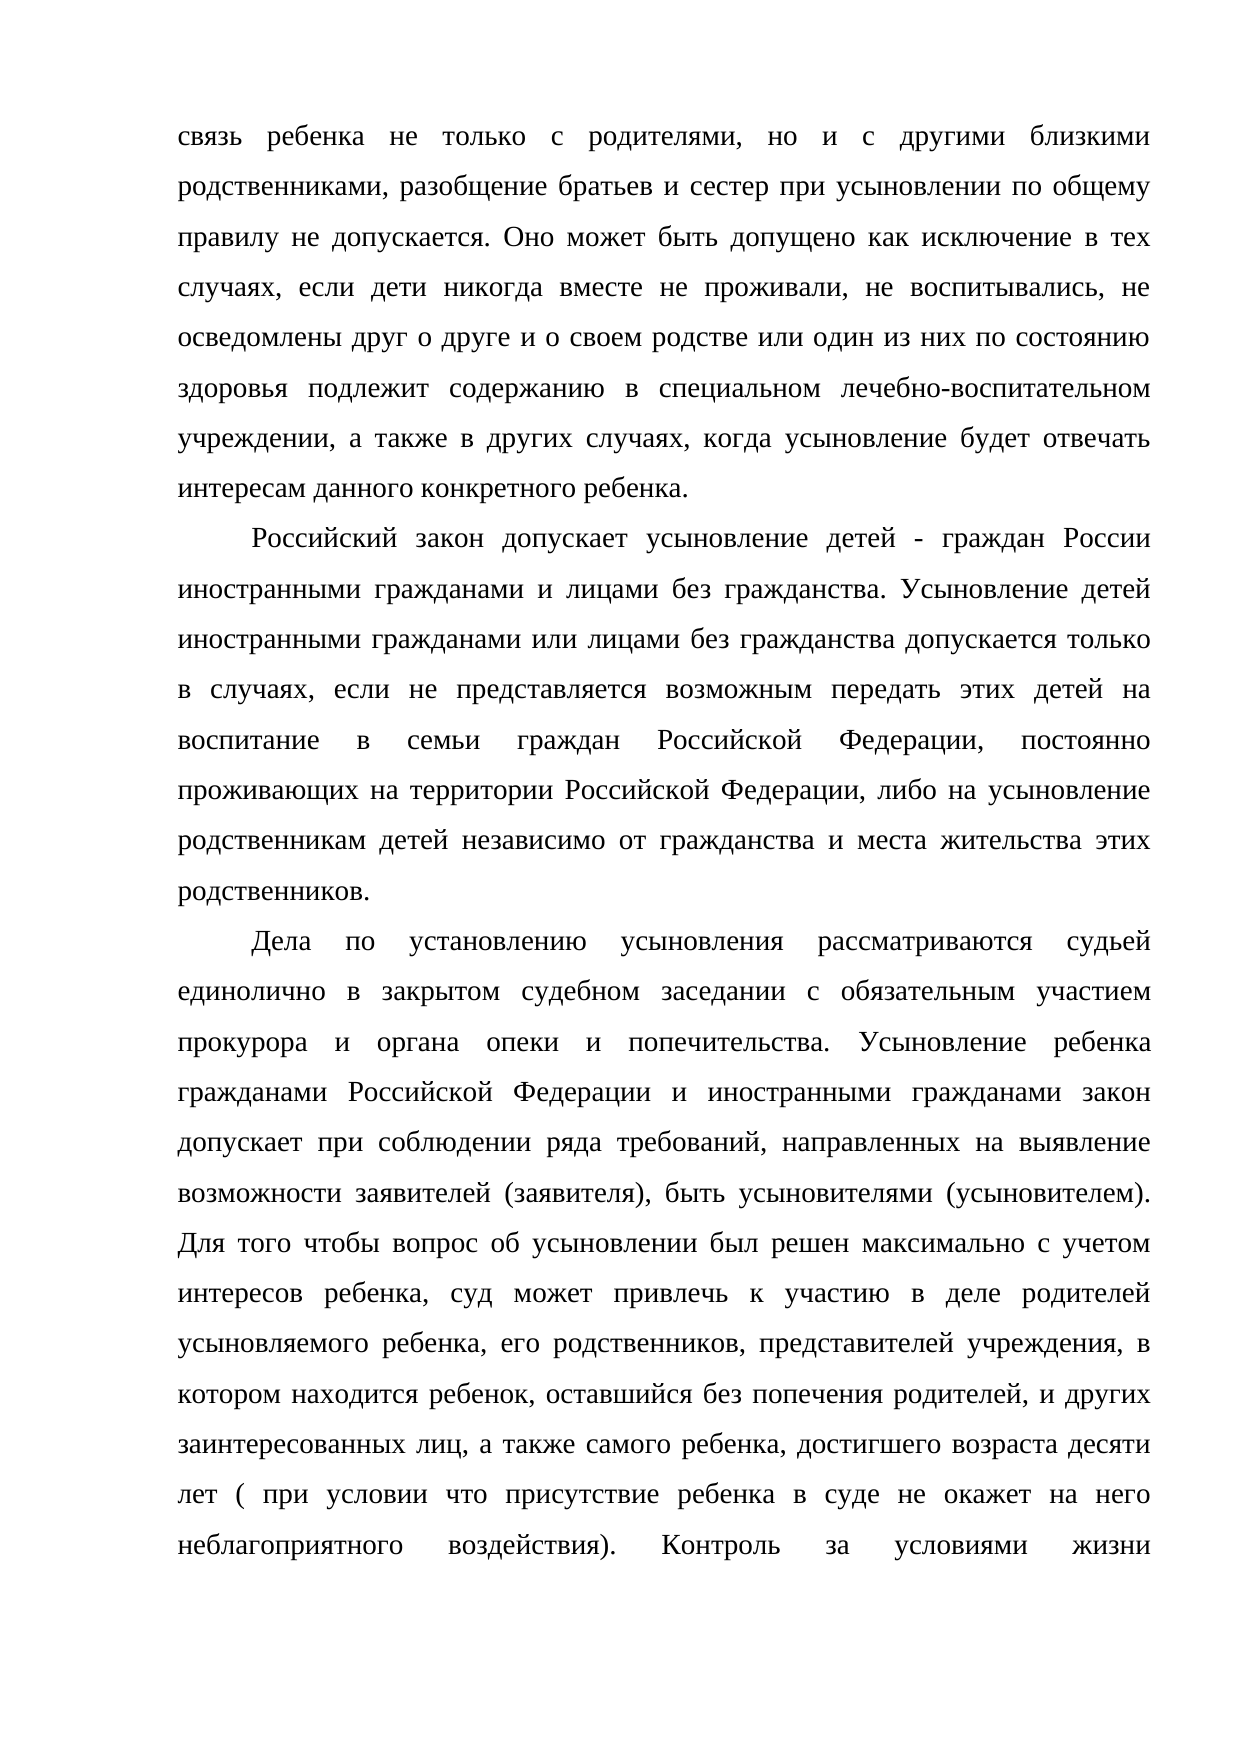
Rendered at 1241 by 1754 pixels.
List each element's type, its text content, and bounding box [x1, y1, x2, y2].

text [177, 118, 1152, 504]
text Российский закон допускает усыновление детей - граждан России иностранными гражданами и лицами без гражданства. Усыновление детей иностранными гражданами или лицами без гражданства допускается только в случаях, если не представляется возможным передать этих детей на воспитание в семьи граждан Российской Федерации, постоянно проживающих на территории Российской Федерации, либо на усыновление родственникам детей независимо от гражданства и места жительства этих родственников. [177, 521, 1152, 906]
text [177, 923, 1152, 1560]
